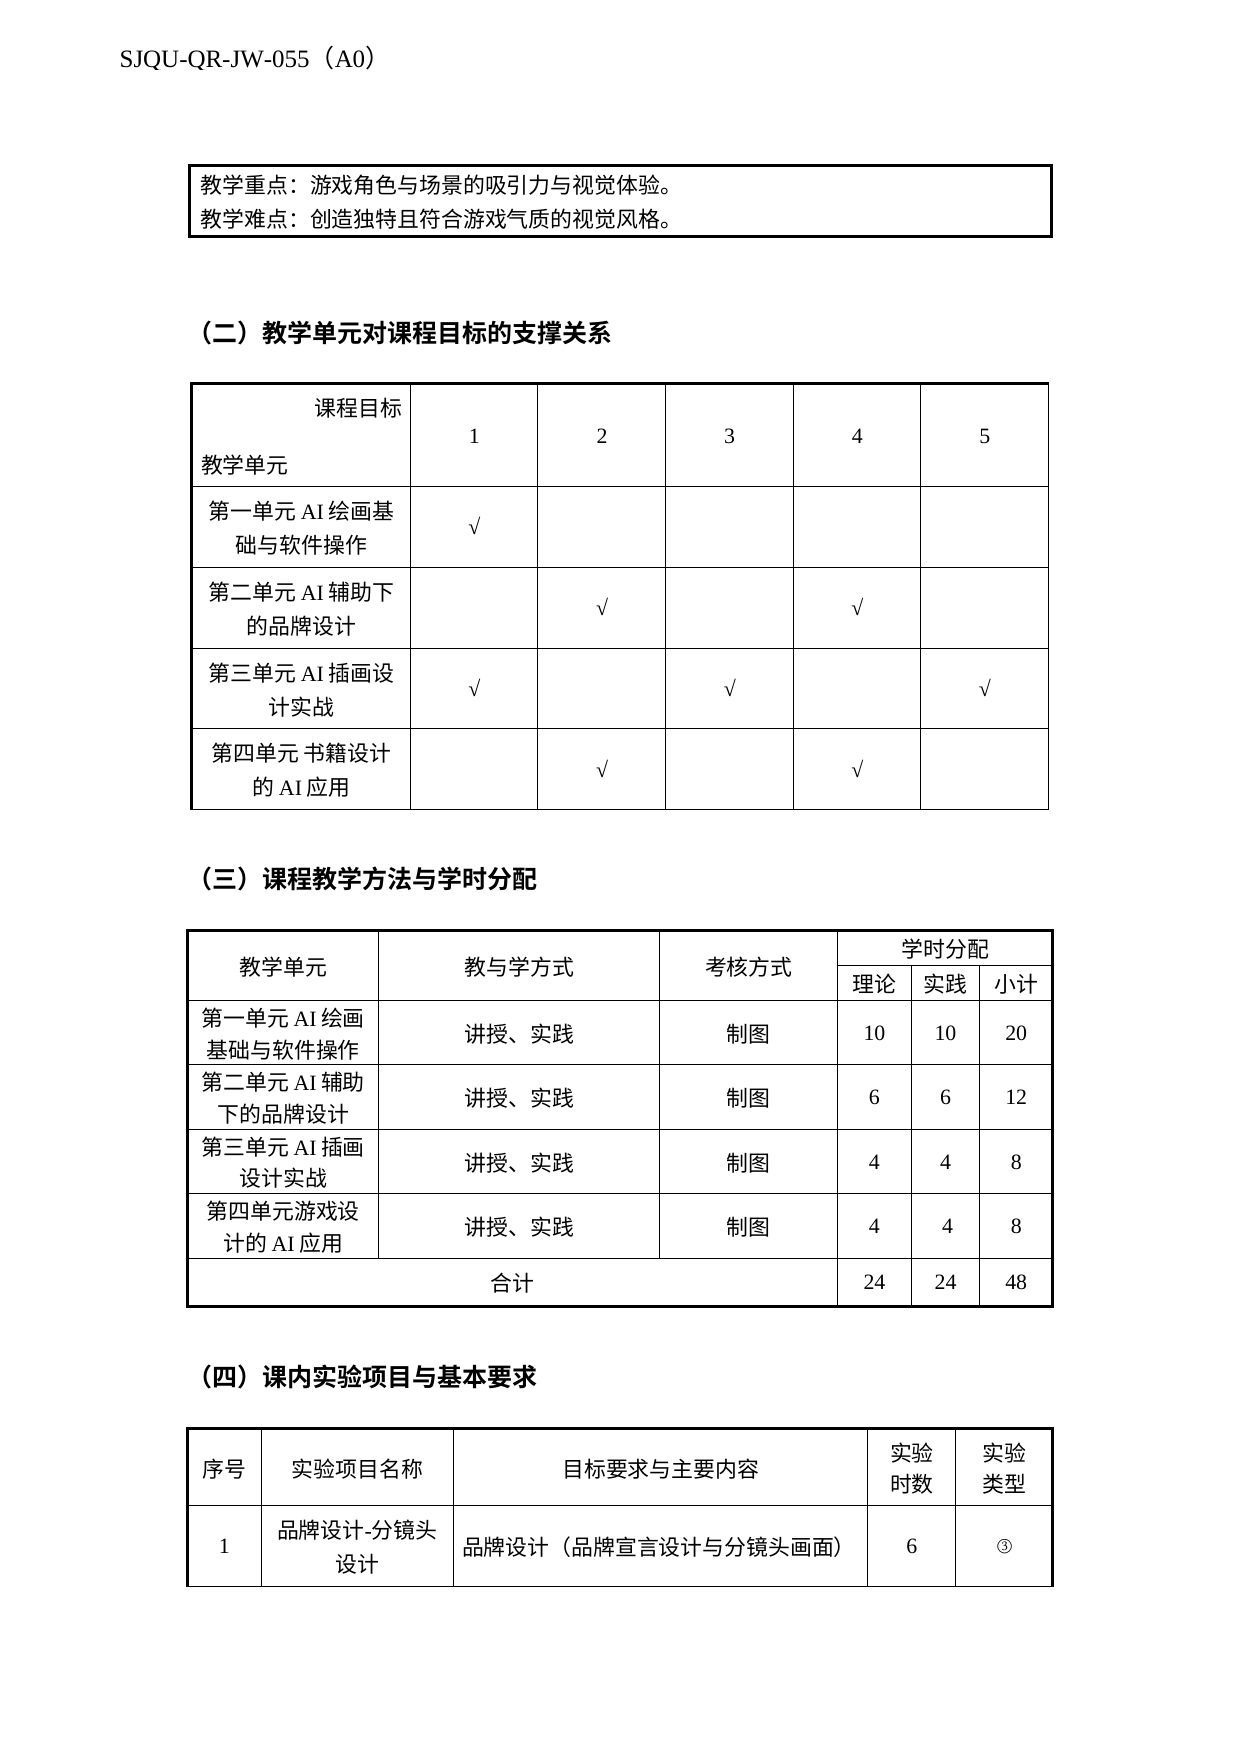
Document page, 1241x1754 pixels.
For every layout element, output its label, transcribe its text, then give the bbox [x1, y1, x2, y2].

table_cell 第二单元AI辅助下的品牌设计 [193, 568, 410, 647]
table_cell 8 [980, 1130, 1051, 1193]
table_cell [191, 167, 1050, 235]
table_header 1 [411, 385, 537, 486]
table_cell 24 [912, 1259, 979, 1305]
table_cell √ [921, 649, 1048, 728]
table_cell 4 [912, 1130, 979, 1193]
table_header 学时分配 [838, 932, 1051, 964]
table_cell [538, 649, 665, 728]
table_cell 讲授、实践 [379, 1194, 659, 1257]
table_header 考核方式 [660, 932, 837, 1000]
table_cell √ [411, 649, 537, 728]
table_cell 第三单元AI插画设计实战 [189, 1130, 378, 1193]
table_cell 6 [838, 1065, 911, 1129]
table_cell [411, 568, 537, 647]
table_cell 实践 [912, 966, 979, 1000]
table_cell √ [538, 568, 665, 647]
table_cell [411, 729, 537, 809]
table_cell 制图 [660, 1001, 837, 1064]
table_cell 第四单元游戏设计的AI应用 [189, 1194, 378, 1257]
table_header 教与学方式 [379, 932, 659, 1000]
table_header 3 [666, 385, 793, 486]
table_cell [794, 487, 920, 567]
table_cell √ [794, 729, 920, 809]
table_cell 20 [980, 1001, 1051, 1064]
table_cell 48 [980, 1259, 1051, 1305]
table_header 实验 时数 [868, 1430, 955, 1505]
table_cell 讲授、实践 [379, 1001, 659, 1064]
table_header 教学单元 [189, 932, 378, 1000]
table_header 课程目标 教学单元 [193, 385, 410, 486]
text （二）教学单元对课程目标的支撑关系 [187, 297, 1053, 365]
table_cell √ [666, 649, 793, 728]
table_cell 合计 [189, 1259, 837, 1305]
table_cell 品牌设计（品牌宣言设计与分镜头画面） [454, 1506, 867, 1586]
table_cell 讲授、实践 [379, 1065, 659, 1129]
table_cell 第二单元AI辅助下的品牌设计 [189, 1065, 378, 1129]
table_cell [538, 487, 665, 567]
table_cell 制图 [660, 1130, 837, 1193]
table_cell 制图 [660, 1194, 837, 1257]
table_cell 第四单元 书籍设计的AI应用 [193, 729, 410, 809]
table_cell 10 [838, 1001, 911, 1064]
table_cell 6 [912, 1065, 979, 1129]
table_cell [666, 568, 793, 647]
table_header 5 [921, 385, 1048, 486]
text （三）课程教学方法与学时分配 [187, 844, 1053, 912]
table_cell [921, 729, 1048, 809]
table_cell 1 [189, 1506, 261, 1586]
table_cell 第一单元AI绘画基础与软件操作 [193, 487, 410, 567]
table_header 2 [538, 385, 665, 486]
table_cell [794, 649, 920, 728]
table_header 实验项目名称 [262, 1430, 453, 1505]
table_header 目标要求与主要内容 [454, 1430, 867, 1505]
table_cell √ [411, 487, 537, 567]
table_cell √ [794, 568, 920, 647]
table_cell ③ [956, 1506, 1051, 1586]
table_cell 6 [868, 1506, 955, 1586]
table_cell 讲授、实践 [379, 1130, 659, 1193]
table_cell 12 [980, 1065, 1051, 1129]
table_cell 制图 [660, 1065, 837, 1129]
table_cell √ [538, 729, 665, 809]
table_cell 第一单元AI绘画基础与软件操作 [189, 1001, 378, 1064]
table_header 4 [794, 385, 920, 486]
table_cell 理论 [838, 966, 911, 1000]
table_cell 8 [980, 1194, 1051, 1257]
table_cell [666, 729, 793, 809]
table_cell 10 [912, 1001, 979, 1064]
table_cell [666, 487, 793, 567]
table_cell 4 [912, 1194, 979, 1257]
table_cell 品牌设计-分镜头设计 [262, 1506, 453, 1586]
table_cell 24 [838, 1259, 911, 1305]
table_cell 4 [838, 1194, 911, 1257]
table_cell 小计 [980, 966, 1051, 1000]
text （四）课内实验项目与基本要求 [187, 1342, 1053, 1410]
table_header 序号 [189, 1430, 261, 1505]
table_cell [921, 487, 1048, 567]
table_cell [921, 568, 1048, 647]
table_header 实验 类型 [956, 1430, 1051, 1505]
table_cell 4 [838, 1130, 911, 1193]
table_cell 第三单元AI插画设计实战 [193, 649, 410, 728]
